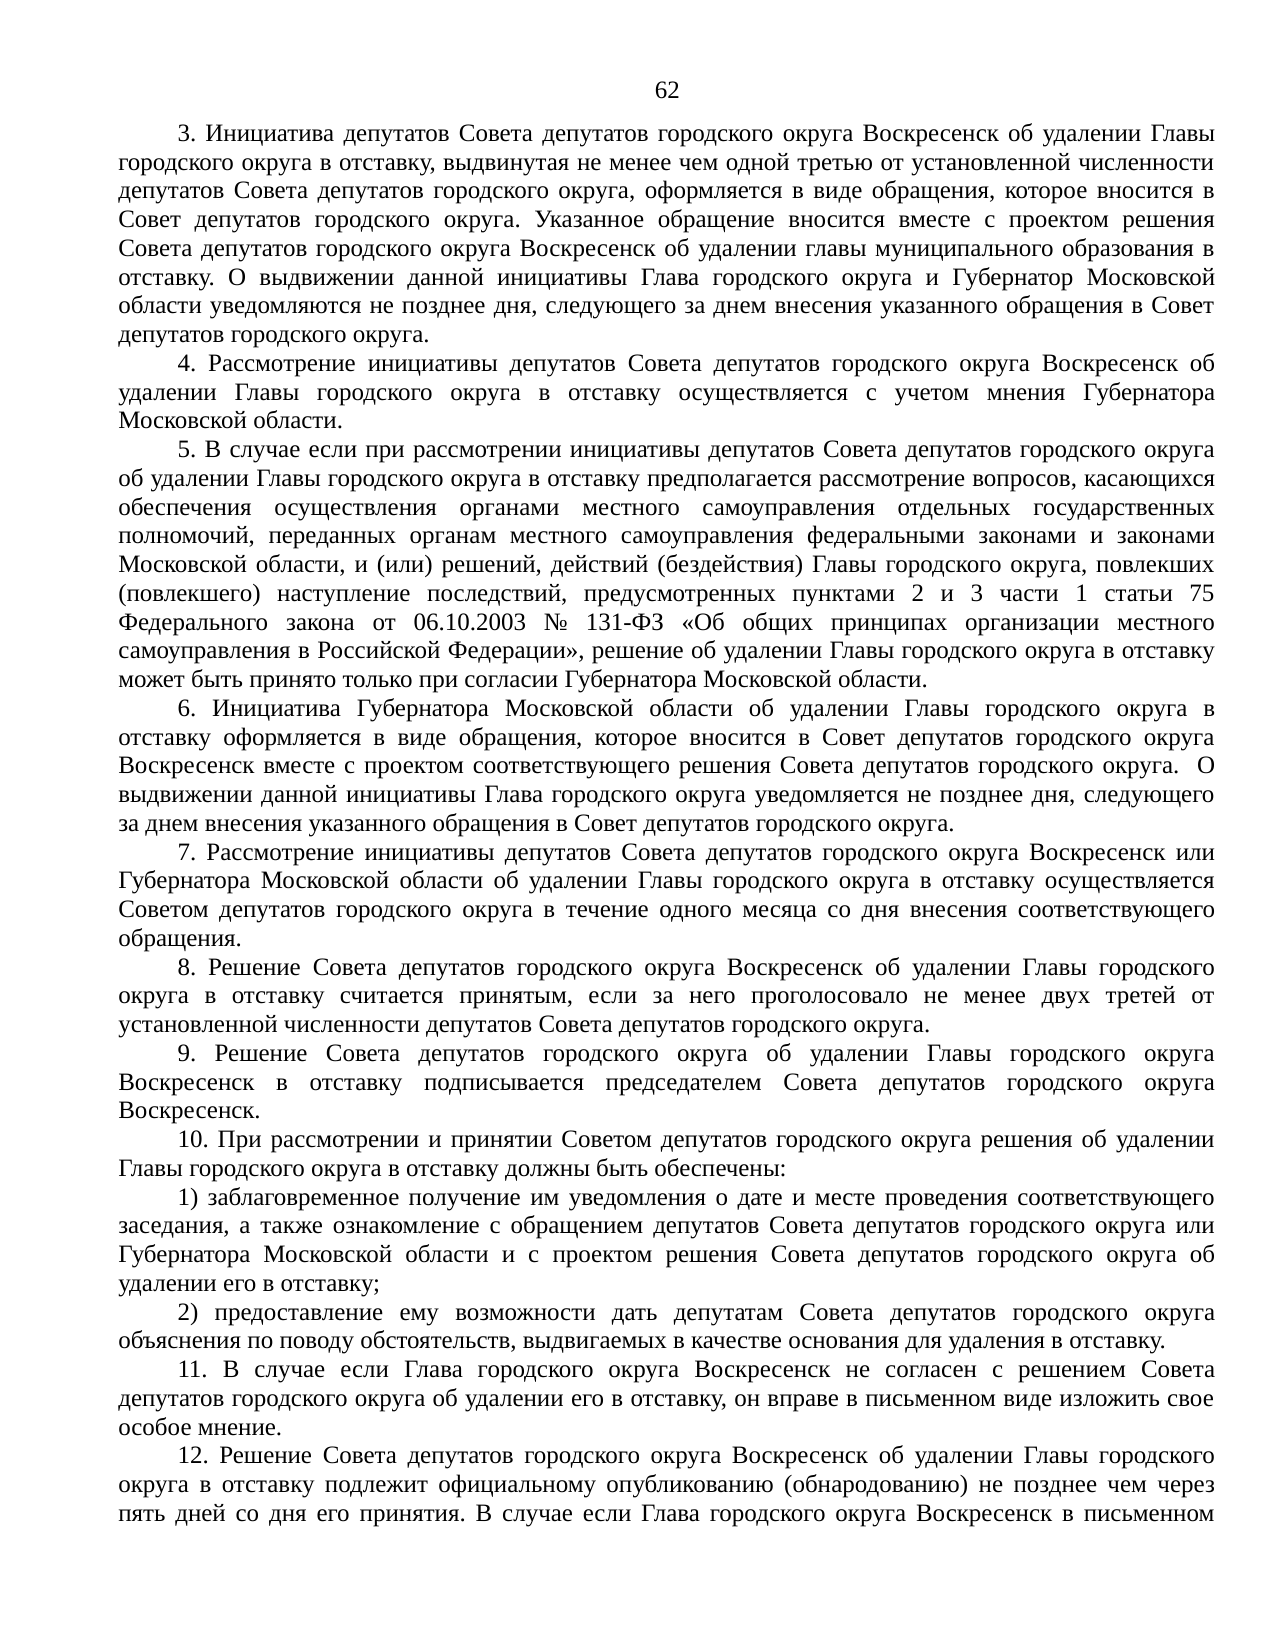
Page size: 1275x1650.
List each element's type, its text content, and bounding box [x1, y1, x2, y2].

text 3. Инициатива депутатов Совета депутатов городского округа Воскресенск об удалении Главы городского округа в отставку, выдвинутая не менее чем одной третью от установленной численности депутатов Совета депутатов городского округа, оформляется в виде обращения, которое вносится в Совет депутатов городского округа. Указанное обращение вносится вместе с проектом решения Совета депутатов городского округа Воскресенск об удалении главы муниципального образования в отставку. О выдвижении данной инициативы Глава городского округа и Губернатор Московской области уведомляются не позднее дня, следующего за днем внесения указанного обращения в Совет депутатов городского округа. [118, 118, 1216, 348]
text 10. При рассмотрении и принятии Советом депутатов городского округа решения об удалении Главы городского округа в отставку должны быть обеспечены: [118, 1124, 1216, 1182]
text 9. Решение Совета депутатов городского округа об удалении Главы городского округа Воскресенск в отставку подписывается председателем Совета депутатов городского округа Воскресенск. [118, 1038, 1216, 1124]
text 7. Рассмотрение инициативы депутатов Совета депутатов городского округа Воскресенск или Губернатора Московской области об удалении Главы городского округа в отставку осуществляется Советом депутатов городского округа в течение одного месяца со дня внесения соответствующего обращения. [118, 837, 1216, 952]
text 11. В случае если Глава городского округа Воскресенск не согласен с решением Совета депутатов городского округа об удалении его в отставку, он вправе в письменном виде изложить свое особое мнение. [118, 1354, 1216, 1441]
text 6. Инициатива Губернатора Московской области об удалении Главы городского округа в отставку оформляется в виде обращения, которое вносится в Совет депутатов городского округа Воскресенск вместе с проектом соответствующего решения Совета депутатов городского округа. О выдвижении данной инициативы Глава городского округа уведомляется не позднее дня, следующего за днем внесения указанного обращения в Совет депутатов городского округа. [118, 693, 1216, 837]
text 4. Рассмотрение инициативы депутатов Совета депутатов городского округа Воскресенск об удалении Главы городского округа в отставку осуществляется с учетом мнения Губернатора Московской области. [118, 348, 1216, 434]
text 5. В случае если при рассмотрении инициативы депутатов Совета депутатов городского округа об удалении Главы городского округа в отставку предполагается рассмотрение вопросов, касающихся обеспечения осуществления органами местного самоуправления отдельных государственных полномочий, переданных органам местного самоуправления федеральными законами и законами Московской области, и (или) решений, действий (бездействия) Главы городского округа, повлекших (повлекшего) наступление последствий, предусмотренных пунктами 2 и 3 части 1 статьи 75 Федерального закона от 06.10.2003 № 131-ФЗ «Об общих принципах организации местного самоуправления в Российской Федерации», решение об удалении Главы городского округа в отставку может быть принято только при согласии Губернатора Московской области. [118, 434, 1216, 693]
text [118, 1441, 1216, 1527]
text 2) предоставление ему возможности дать депутатам Совета депутатов городского округа объяснения по поводу обстоятельств, выдвигаемых в качестве основания для удаления в отставку. [118, 1297, 1216, 1354]
text 1) заблаговременное получение им уведомления о дате и месте проведения соответствующего заседания, а также ознакомление с обращением депутатов Совета депутатов городского округа или Губернатора Московской области и с проектом решения Совета депутатов городского округа об удалении его в отставку; [118, 1182, 1216, 1297]
text 8. Решение Совета депутатов городского округа Воскресенск об удалении Главы городского округа в отставку считается принятым, если за него проголосовало не менее двух третей от установленной численности депутатов Совета депутатов городского округа. [118, 952, 1216, 1038]
